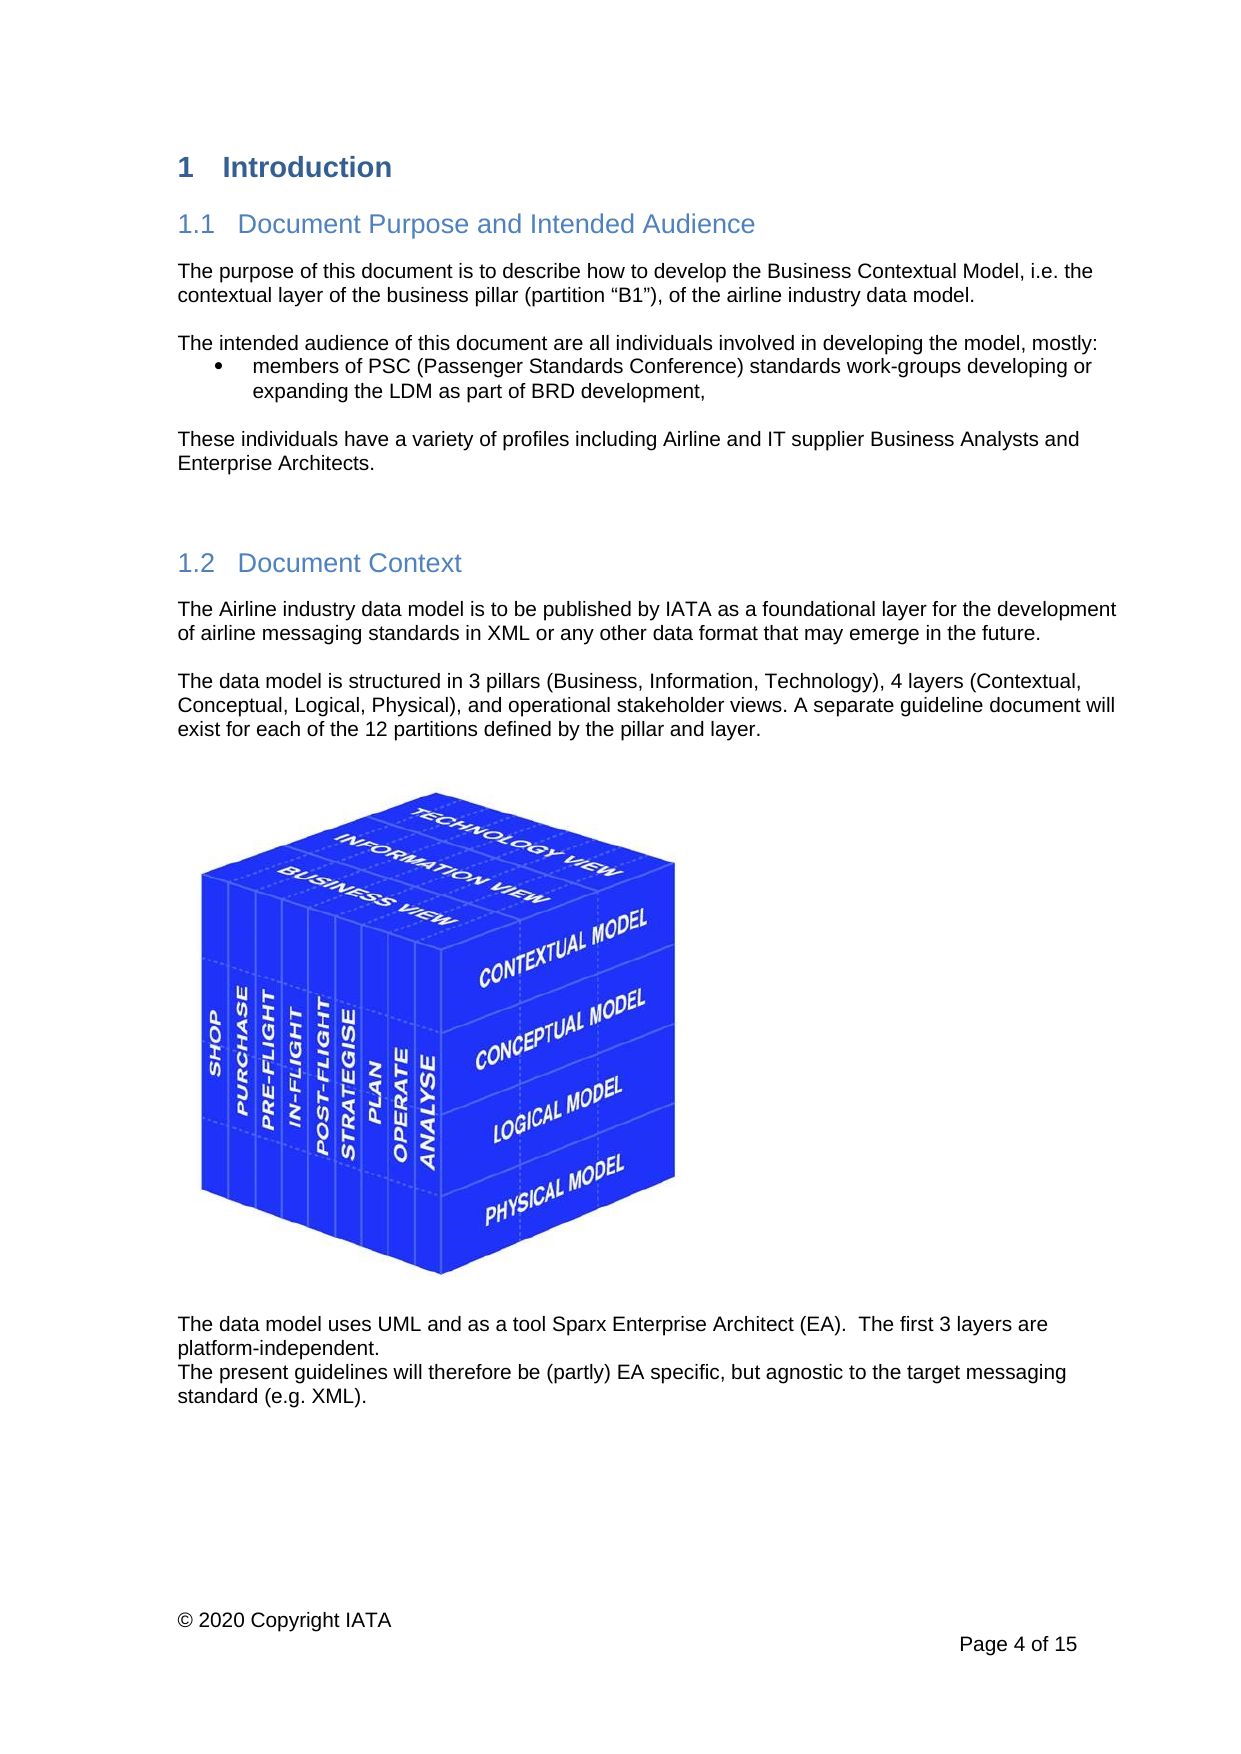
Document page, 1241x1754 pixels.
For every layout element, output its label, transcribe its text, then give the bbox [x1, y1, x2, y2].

text The data model uses UML and as a tool Sparx Enterprise Architect (EA). The first 3 layers are platform-independent. [177, 1312, 1122, 1360]
subtitle Document Purpose and Intended Audience [177, 208, 1122, 240]
subtitle Document Context [177, 547, 1122, 578]
text The intended audience of this document are all individuals involved in developing the model, mostly: [177, 330, 1122, 354]
text The present guidelines will therefore be (partly) EA specific, but agnostic to the target messaging standard (e.g. XML). [177, 1360, 1122, 1408]
text The Airline industry data model is to be published by IATA as a foundational layer for the development of airline messaging standards in XML or any other data format that may emerge in the future. [177, 597, 1122, 645]
picture [177, 765, 695, 1288]
list members of PSC (Passenger Standards Conference) standards work-groups developing or expanding the LDM as part of BRD development, [215, 354, 1122, 402]
text The data model is structured in 3 pillars (Business, Information, Technology), 4 layers (Contextual, Conceptual, Logical, Physical), and operational stakeholder views. A separate guideline document will exist for each of the 12 partitions defined by the pillar and layer. [177, 669, 1122, 741]
text The purpose of this document is to describe how to develop the Business Contextual Model, i.e. the contextual layer of the business pillar (partition “B1”), of the airline industry data model. [177, 258, 1122, 306]
subtitle Introduction [177, 150, 1122, 183]
text These individuals have a variety of profiles including Airline and IT supplier Business Analysts and Enterprise Architects. [177, 426, 1122, 474]
